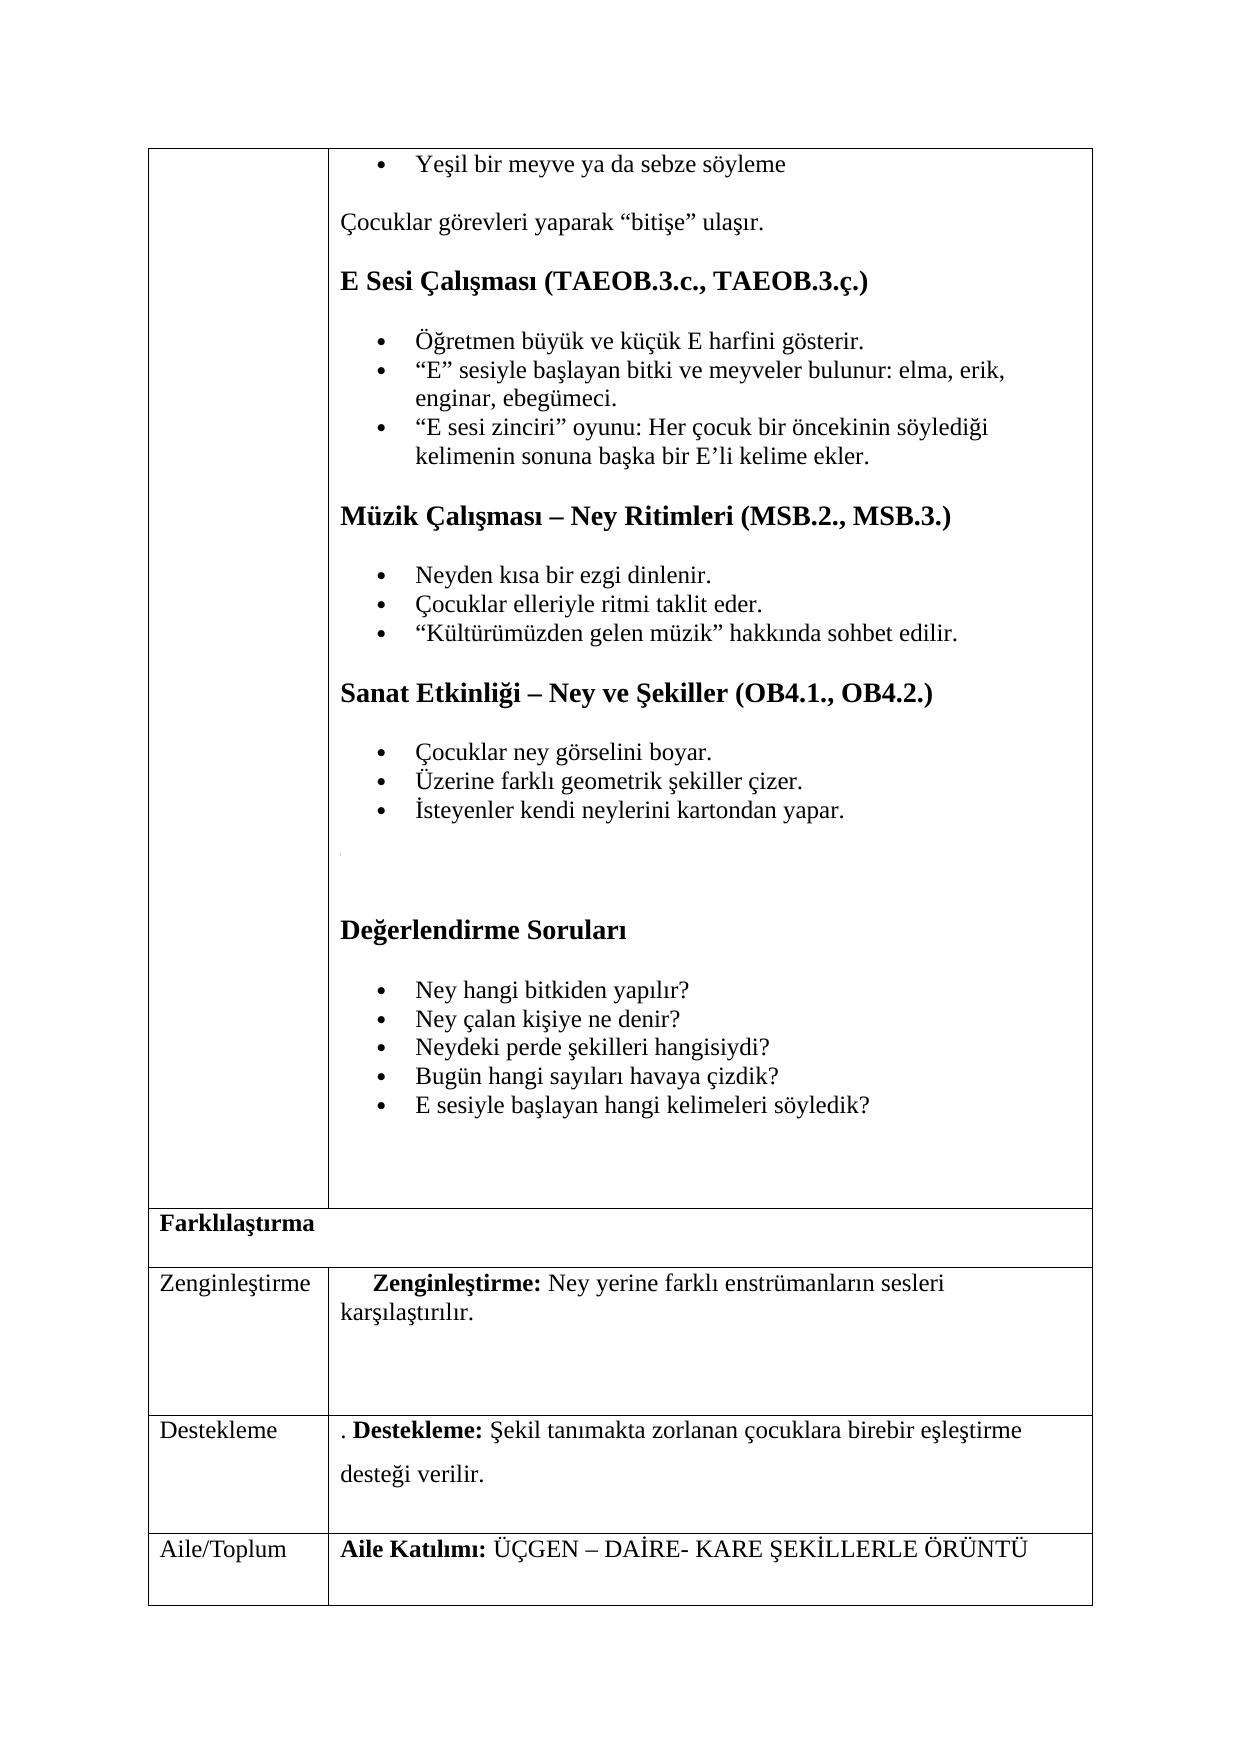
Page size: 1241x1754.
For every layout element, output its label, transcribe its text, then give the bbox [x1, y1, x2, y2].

table_cell . Destekleme: Şekil tanımakta zorlanan çocuklara birebir eşleştirme desteği verilir. [329, 1416, 1092, 1533]
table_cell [149, 1534, 328, 1605]
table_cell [329, 149, 1092, 1207]
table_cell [329, 1534, 1092, 1605]
table_cell  Zenginleştirme: Ney yerine farklı enstrümanların sesleri karşılaştırılır. [329, 1268, 1092, 1414]
table_cell Destekleme [149, 1416, 328, 1533]
table_cell Farklılaştırma [149, 1209, 1092, 1267]
table_cell Zenginleştirme [149, 1268, 328, 1414]
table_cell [149, 149, 328, 1207]
